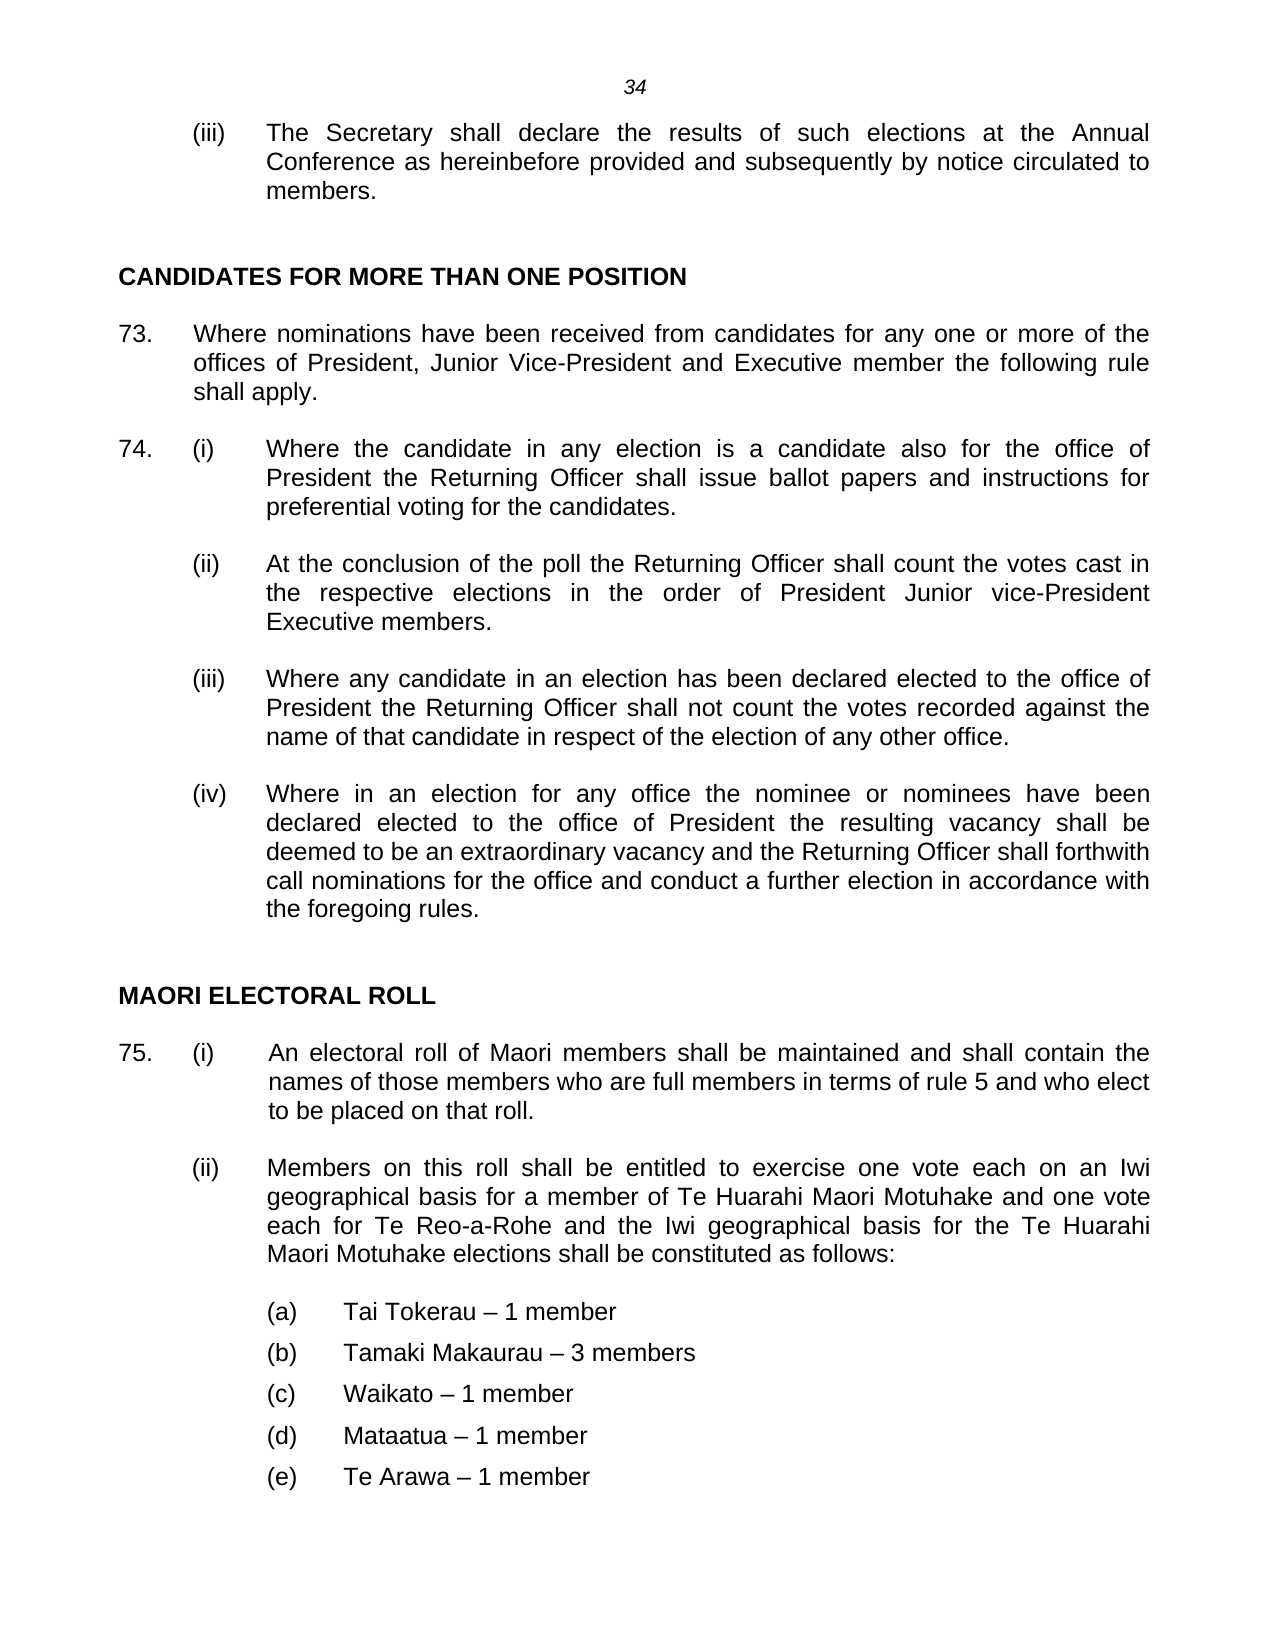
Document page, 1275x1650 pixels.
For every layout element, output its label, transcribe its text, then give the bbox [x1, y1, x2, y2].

text (iii) Where any candidate in an election has been declared elected to the office of President the Returning Officer shall not count the votes recorded against the name of that candidate in respect of the election of any other office. [118, 664, 1152, 751]
list Tai Tokerau – 1 member [267, 1297, 1152, 1326]
text 73. Where nominations have been received from candidates for any one or more of the offices of President, Junior Vice-President and Executive member the following rule shall apply. [118, 319, 1152, 406]
text (ii) At the conclusion of the poll the Returning Officer shall count the votes cast in the respective elections in the order of President Junior vice-President Executive members. [118, 549, 1152, 636]
list Mataatua – 1 member [267, 1421, 1152, 1449]
subtitle CANDIDATES FOR MORE THAN ONE POSITION [118, 262, 1152, 291]
list Tamaki Makaurau – 3 members [267, 1338, 1152, 1367]
text 74. (i) Where the candidate in any election is a candidate also for the office of President the Returning Officer shall issue ballot papers and instructions for preferential voting for the candidates. [118, 434, 1152, 521]
list Members on this roll shall be entitled to exercise one vote each on an Iwi geographical basis for a member of Te Huarahi Maori Motuhake and one vote each for Te Reo-a-Rohe and the Iwi geographical basis for the Te Huarahi Maori Motuhake elections shall be constituted as follows: [192, 1153, 1152, 1268]
text (iv) Where in an election for any office the nominee or nominees have been declared elected to the office of President the resulting vacancy shall be deemed to be an extraordinary vacancy and the Returning Officer shall forthwith call nominations for the office and conduct a further election in accordance with the foregoing rules. [118, 779, 1152, 923]
text 75. (i) An electoral roll of Maori members shall be maintained and shall contain the names of those members who are full members in terms of rule 5 and who elect to be placed on that roll. [118, 1038, 1152, 1124]
subtitle MAORI ELECTORAL ROLL [118, 981, 1152, 1009]
text (iii) The Secretary shall declare the results of such elections at the Annual Conference as hereinbefore provided and subsequently by notice circulated to members. [118, 118, 1152, 204]
list Waikato – 1 member [267, 1379, 1152, 1408]
list Te Arawa – 1 member [267, 1462, 1152, 1491]
